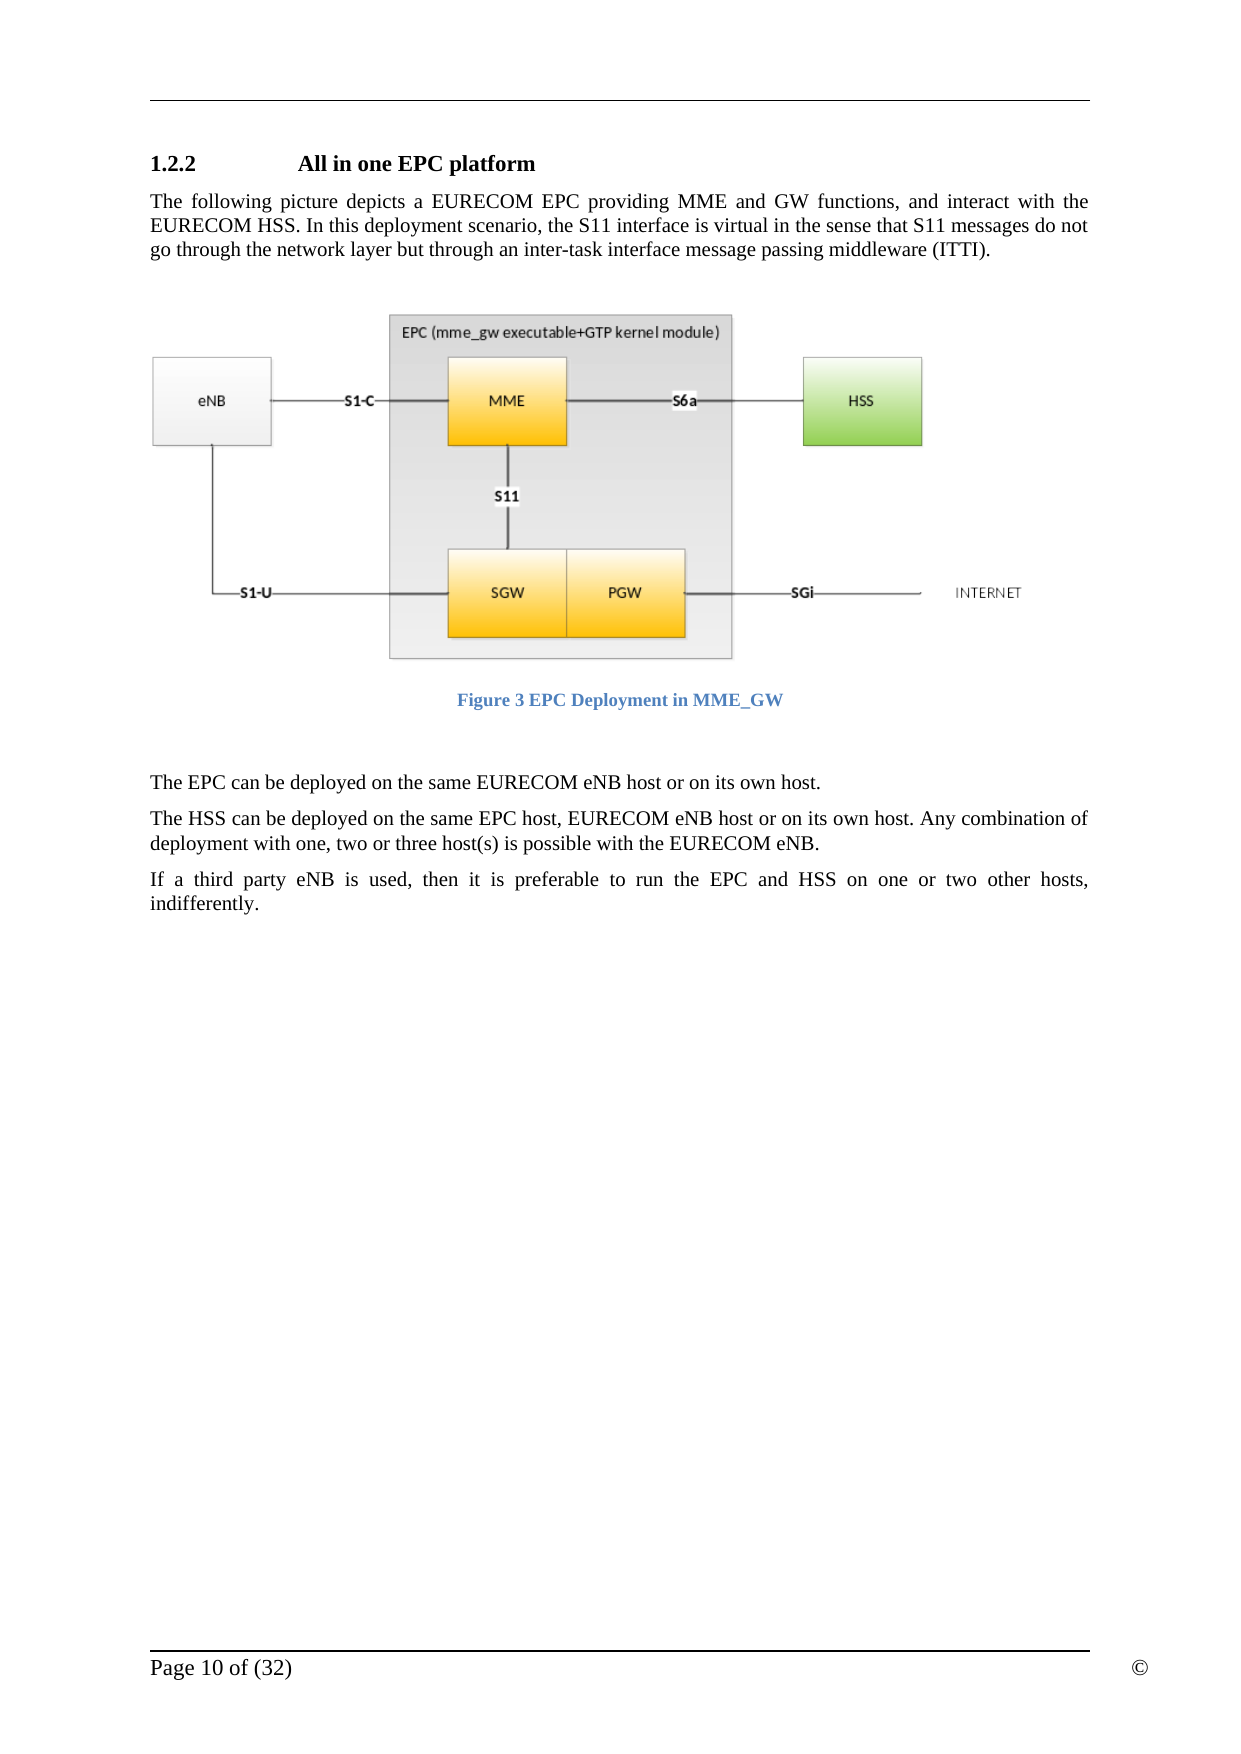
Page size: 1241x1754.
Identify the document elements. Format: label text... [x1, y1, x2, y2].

subtitle All in one EPC platform [150, 150, 1090, 176]
text Figure 3 EPC Deployment in MME_GW [150, 688, 1090, 710]
text If a third party eNB is used, then it is preferable to run the EPC and HSS on one or two other hosts, indifferently. [150, 867, 1090, 915]
text The following picture depicts a EURECOM EPC providing MME and GW functions, and interact with the EURECOM HSS. In this deployment scenario, the S11 interface is virtual in the sense that S11 messages do not go through the network layer but through an inter-task interface message passing middleware (ITTI). [150, 189, 1090, 261]
text The EPC can be deployed on the same EURECOM eNB host or on its own host. [150, 770, 1090, 794]
text The HSS can be deployed on the same EPC host, EURECOM eNB host or on its own host. Any combination of deployment with one, two or three host(s) is possible with the EURECOM eNB. [150, 806, 1090, 854]
